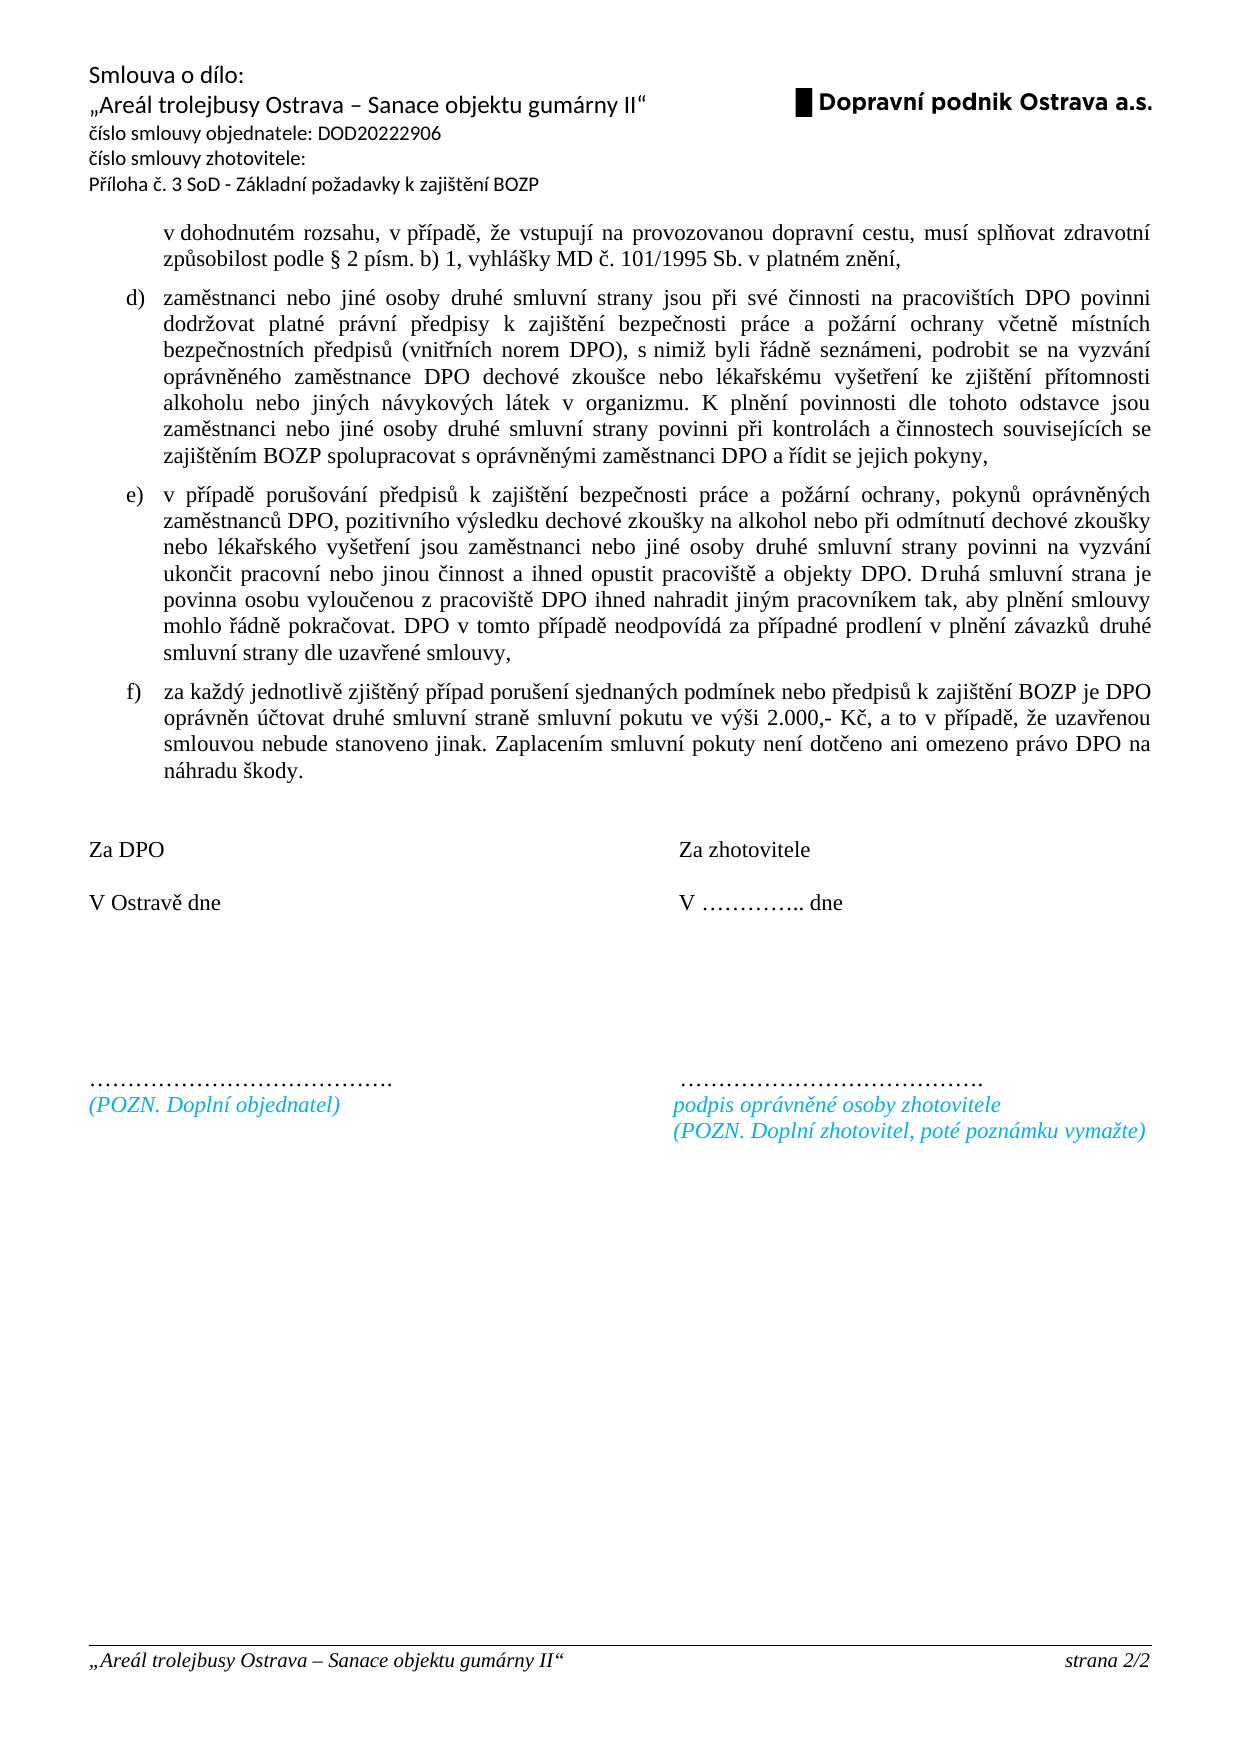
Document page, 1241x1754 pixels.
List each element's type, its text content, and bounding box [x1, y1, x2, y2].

picture [795, 88, 1152, 117]
list zaměstnanci nebo jiné osoby druhé smluvní strany jsou při své činnosti na pracovištích DPO povinni dodržovat platné právní předpisy k zajištění bezpečnosti práce a požární ochrany včetně místních bezpečnostních předpisů (vnitřních norem DPO), s nimiž byli řádně seznámeni, podrobit se na vyzvání oprávněného zaměstnance DPO dechové zkoušce nebo lékařskému vyšetření ke zjištění přítomnosti alkoholu nebo jiných návykových látek v organizmu. K plnění povinnosti dle tohoto odstavce jsou zaměstnanci nebo jiné osoby druhé smluvní strany povinni při kontrolách a činnostech souvisejících se zajištěním BOZP spolupracovat s oprávněnými zaměstnanci DPO a řídit se jejich pokyny, [126, 284, 1152, 468]
text e) v případě porušování předpisů k zajištění bezpečnosti práce a požární ochrany, pokynů oprávněných zaměstnanců DPO, pozitivního výsledku dechové zkoušky na alkohol nebo při odmítnutí dechové zkoušky nebo lékařského vyšetření jsou zaměstnanci nebo jiné osoby druhé smluvní strany povinni na vyzvání ukončit pracovní nebo jinou činnost a ihned opustit pracoviště a objekty DPO. Druhá smluvní strana je povinna osobu vyloučenou z pracoviště DPO ihned nahradit jiným pracovníkem tak, aby plnění smlouvy mohlo řádně pokračovat. DPO v tomto případě neodpovídá za případné prodlení v plnění závazků druhé smluvní strany dle uzavřené smlouvy, [126, 481, 1152, 665]
text (POZN. Doplní zhotovitel, poté poznámku vymažte) [89, 1118, 1152, 1144]
text (POZN. Doplní objednatel) podpis oprávněné osoby zhotovitele [89, 1091, 1152, 1118]
text Za DPO Za zhotovitele [89, 836, 1152, 862]
text f) za každý jednotlivě zjištěný případ porušení sjednaných podmínek nebo předpisů k zajištění BOZP je DPO oprávněn účtovat druhé smluvní straně smluvní pokutu ve výši 2.000,- Kč, a to v případě, že uzavřenou smlouvou nebude stanoveno jinak. Zaplacením smluvní pokuty není dotčeno ani omezeno právo DPO na náhradu škody. [126, 678, 1152, 783]
text V Ostravě dne V ………….. dne [89, 888, 1152, 915]
text …………………………………. …………………………………. [89, 1065, 1152, 1091]
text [126, 218, 1152, 271]
